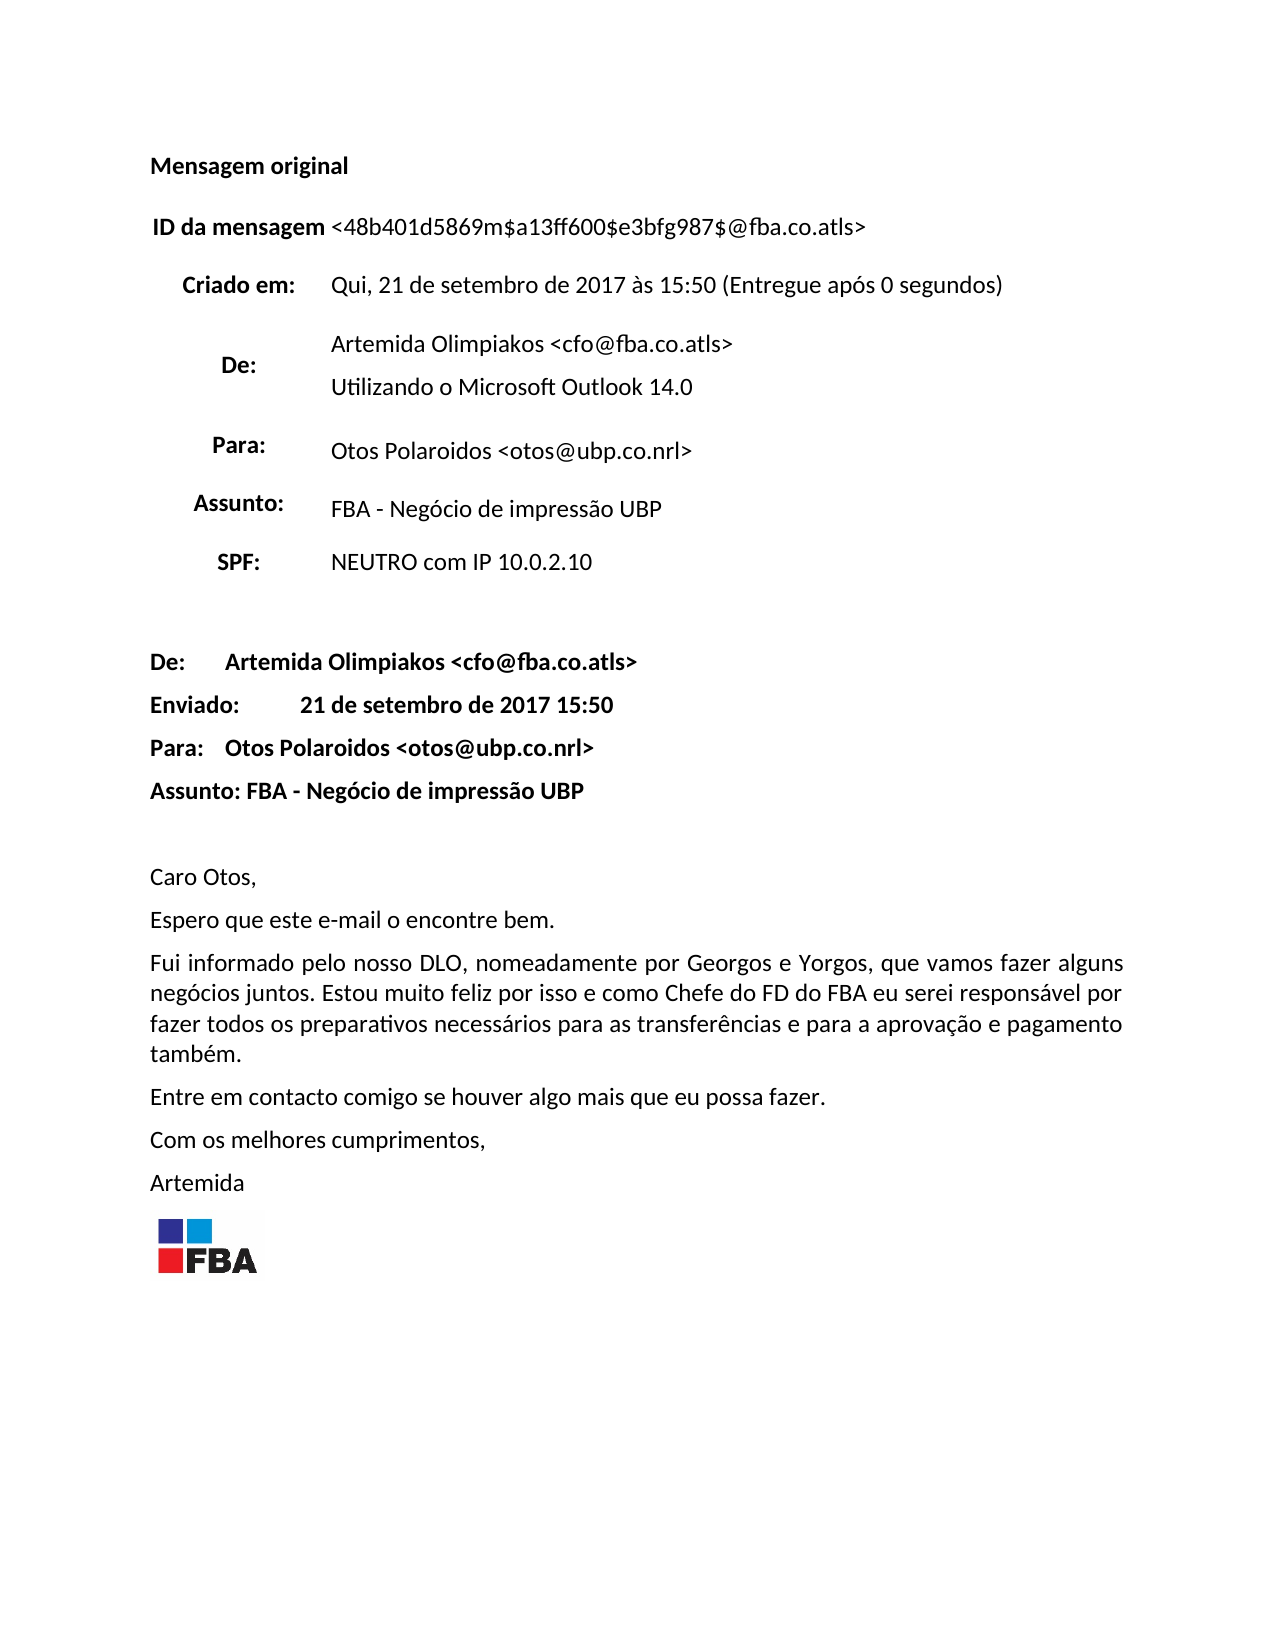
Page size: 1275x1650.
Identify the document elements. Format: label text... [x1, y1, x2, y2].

table_cell Assunto: [149, 486, 329, 544]
table_cell Qui, 21 de setembro de 2017 às 15:50 (Entregue após 0 segundos) [329, 268, 1010, 326]
text Espero que este e-mail o encontre bem. [150, 904, 1125, 934]
table_cell Criado em: [149, 268, 329, 326]
text Para: Otos Polaroidos <otos@ubp.co.nrl> [150, 732, 1125, 762]
table_cell NEUTRO com IP 10.0.2.10 [329, 544, 1010, 603]
text Enviado: 21 de setembro de 2017 15:50 [150, 689, 1125, 719]
text Caro Otos, [150, 861, 1125, 891]
table_header ID da mensagem [149, 210, 329, 268]
text Artemida [150, 1167, 1125, 1198]
table_cell Artemida Olimpiakos <cfo@fba.co.atls> Utilizando o Microsoft Outlook 14.0 [329, 326, 1010, 428]
table_cell SPF: [149, 544, 329, 603]
text De: Artemida Olimpiakos <cfo@fba.co.atls> [150, 646, 1125, 676]
picture [150, 1210, 265, 1281]
table_header <48b401d5869m$a13ff600$e3bfg987$@fba.co.atls> [329, 210, 1010, 268]
table_cell Otos Polaroidos <otos@ubp.co.nrl> [329, 428, 1010, 486]
table_cell Para: [149, 428, 329, 486]
text Com os melhores cumprimentos, [150, 1124, 1125, 1155]
text Entre em contacto comigo se houver algo mais que eu possa fazer. [150, 1081, 1125, 1112]
subtitle Mensagem original [150, 150, 1125, 181]
table_cell De: [149, 326, 329, 428]
text Assunto: FBA - Negócio de impressão UBP [150, 775, 1125, 805]
text Fui informado pelo nosso DLO, nomeadamente por Georgos e Yorgos, que vamos fazer alguns negócios juntos. Estou muito feliz por isso e como Chefe do FD do FBA eu serei responsável por fazer todos os preparativos necessários para as transferências e para a aprovação e pagamento também. [150, 947, 1125, 1069]
table_cell FBA - Negócio de impressão UBP [329, 486, 1010, 544]
